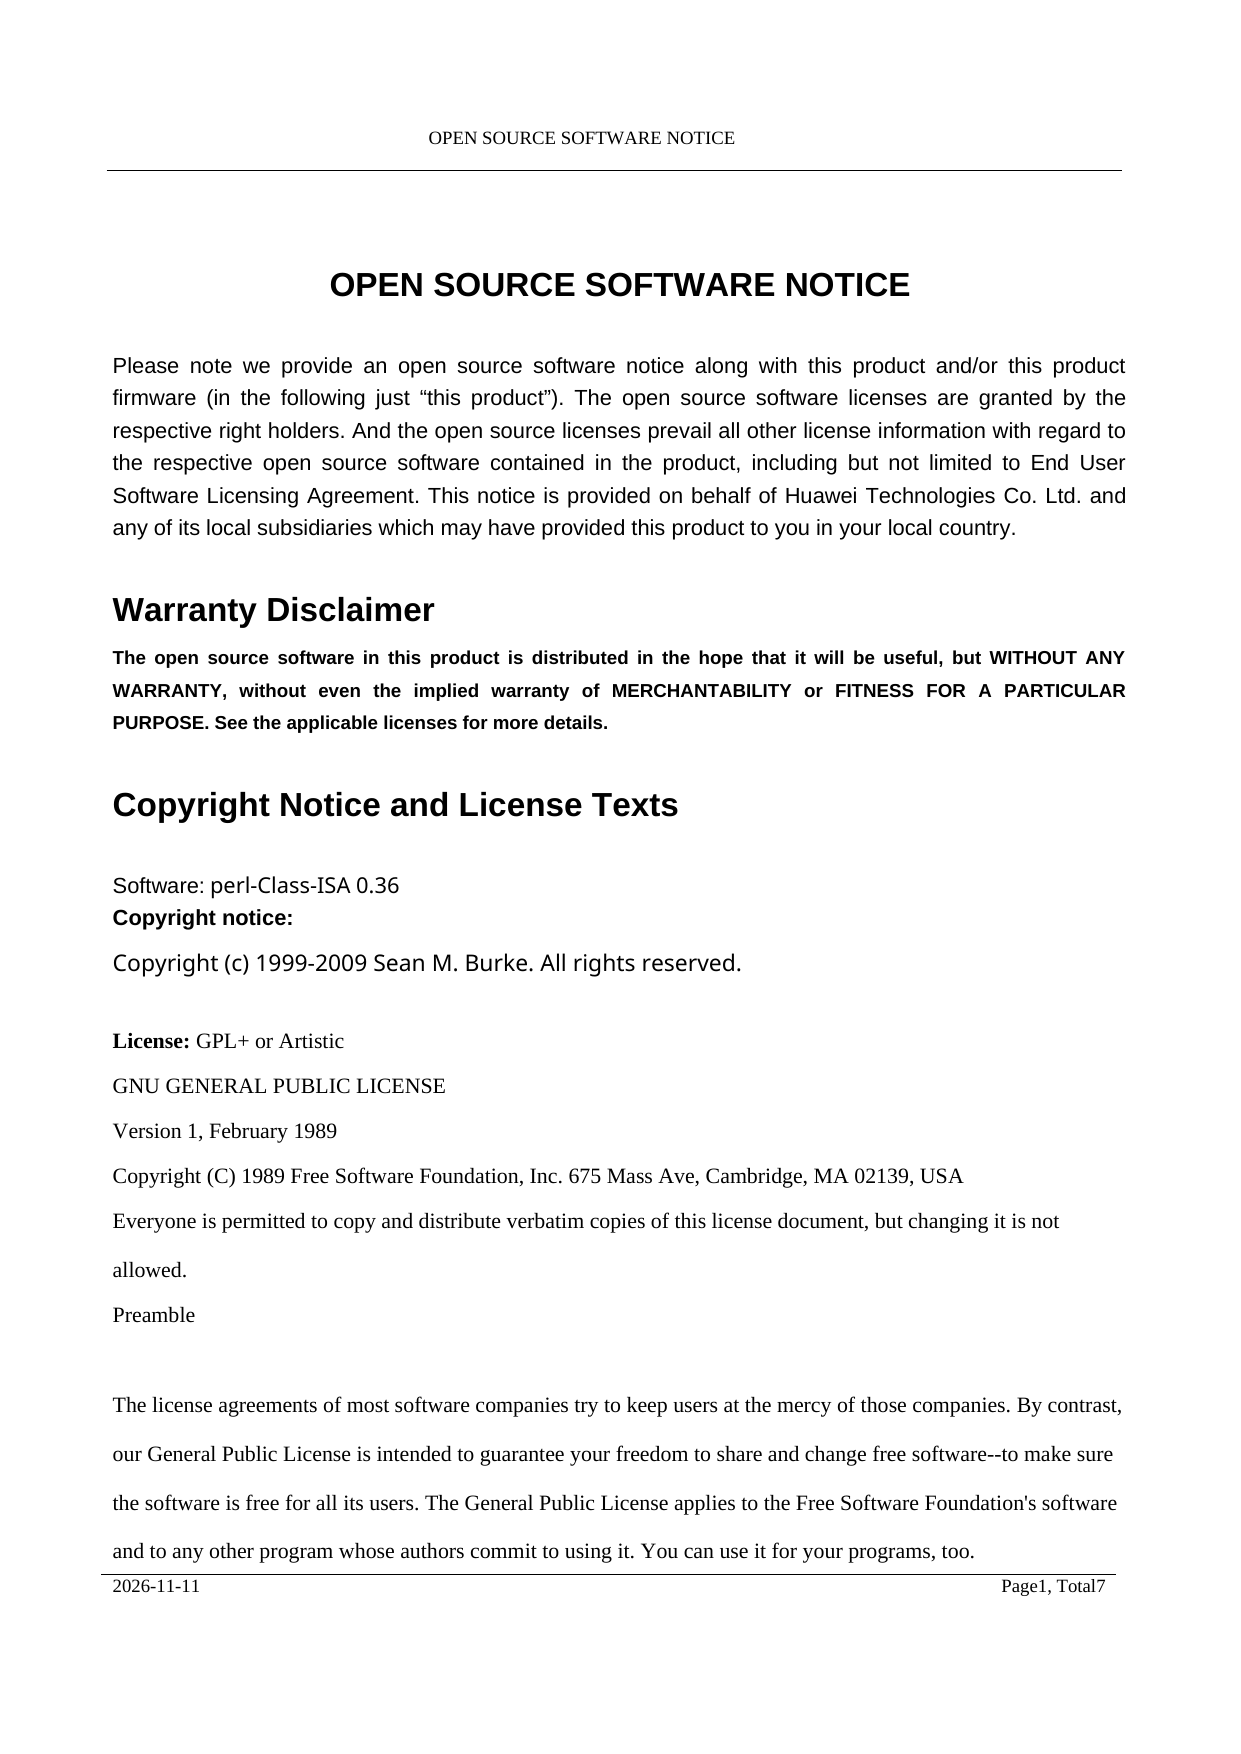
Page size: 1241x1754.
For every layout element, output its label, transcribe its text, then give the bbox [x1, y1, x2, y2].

text The license agreements of most software companies try to keep users at the mercy of those companies. By contrast, our General Public License is intended to guarantee your freedom to share and change free software--to make sure the software is free for all its users. The General Public License applies to the Free Software Foundation's software and to any other program whose authors commit to using it. You can use it for your programs, too. [112, 1389, 1128, 1567]
text Warranty Disclaimer [112, 576, 1128, 641]
text Software: perl-Class-ISA 0.36 [112, 869, 1128, 901]
text OPEN SOURCE SOFTWARE NOTICE [112, 251, 1128, 316]
text The open source software in this product is distributed in the hope that it will be useful, but WITHOUT ANY WARRANTY, without even the implied warranty of MERCHANTABILITY or FITNESS FOR A PARTICULAR PURPOSE. See the applicable licenses for more details. [112, 641, 1128, 739]
text Please note we provide an open source software notice along with this product and/or this product firmware (in the following just “this product”). The open source software licenses are granted by the respective right holders. And the open source licenses prevail all other license information with regard to the respective open source software contained in the product, including but not limited to End User Software Licensing Agreement. This notice is provided on behalf of Huawei Technologies Co. Ltd. and any of its local subsidiaries which may have provided this product to you in your local country. [112, 349, 1128, 544]
text Copyright Notice and License Texts [112, 771, 1128, 836]
text Copyright notice: [112, 901, 1128, 934]
text GNU GENERAL PUBLIC LICENSE [112, 1069, 1128, 1102]
text Everyone is permitted to copy and distribute verbatim copies of this license document, but changing it is not allowed. [112, 1204, 1128, 1286]
text Preamble [112, 1298, 1128, 1331]
text License: GPL+ or Artistic [112, 1024, 1128, 1057]
text Copyright (C) 1989 Free Software Foundation, Inc. 675 Mass Ave, Cambridge, MA 02139, USA [112, 1159, 1128, 1192]
text Version 1, February 1989 [112, 1114, 1128, 1147]
text Copyright (c) 1999-2009 Sean M. Burke. All rights reserved. [112, 947, 1128, 979]
